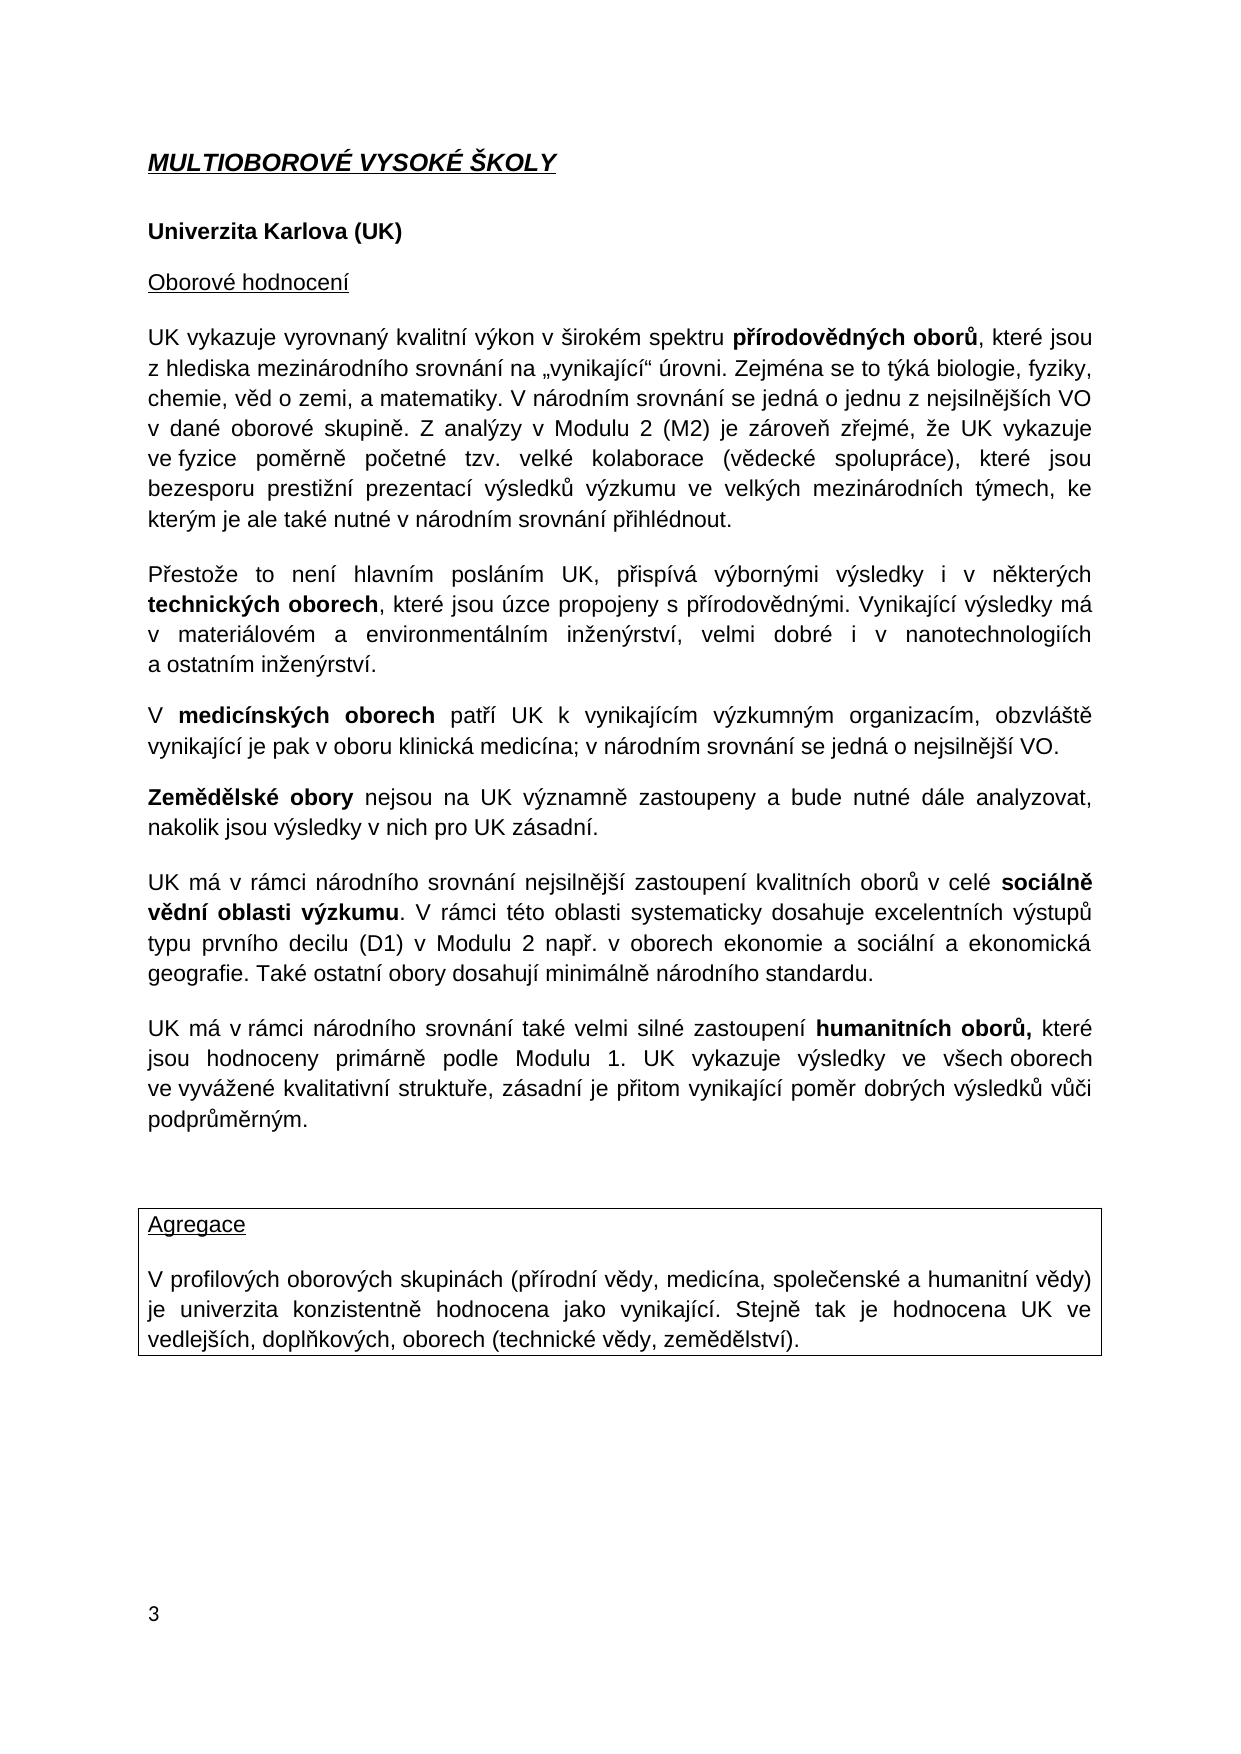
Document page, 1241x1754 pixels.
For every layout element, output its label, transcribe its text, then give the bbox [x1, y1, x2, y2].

text Univerzita Karlova (UK) [148, 218, 1093, 244]
text Přestože to není hlavním posláním UK, přispívá výbornými výsledky i v některých technických oborech, které jsou úzce propojeny s přírodovědnými. Vynikající výsledky má v materiálovém a environmentálním inženýrství, velmi dobré i v nanotechnologiích a ostatním inženýrství. [148, 561, 1093, 678]
text Oborové hodnocení [148, 269, 1093, 296]
text Zemědělské obory nejsou na UK významně zastoupeny a bude nutné dále analyzovat, nakolik jsou výsledky v nich pro UK zásadní. [148, 784, 1093, 840]
text V profilových oborových skupinách (přírodní vědy, medicína, společenské a humanitní vědy) je univerzita konzistentně hodnocena jako vynikající. Stejně tak je hodnocena UK ve vedlejších, doplňkových, oborech (technické vědy, zemědělství). [139, 1263, 1101, 1355]
text UK má v rámci národního srovnání také velmi silné zastoupení humanitních oborů, které jsou hodnoceny primárně podle Modulu 1. UK vykazuje výsledky ve všech oborech ve vyvážené kvalitativní struktuře, zásadní je přitom vynikající poměr dobrých výsledků vůči podprůměrným. [148, 1015, 1093, 1132]
text Agregace [139, 1209, 1101, 1237]
text UK má v rámci národního srovnání nejsilnější zastoupení kvalitních oborů v celé sociálně vědní oblasti výzkumu. V rámci této oblasti systematicky dosahuje excelentních výstupů typu prvního decilu (D1) v Modulu 2 např. v oborech ekonomie a sociální a ekonomická geografie. Také ostatní obory dosahují minimálně národního standardu. [148, 869, 1093, 986]
text UK vykazuje vyrovnaný kvalitní výkon v širokém spektru přírodovědných oborů, které jsou z hlediska mezinárodního srovnání na „vynikající“ úrovni. Zejména se to týká biologie, fyziky, chemie, věd o zemi, a matematiky. V národním srovnání se jedná o jednu z nejsilnějších VO v dané oborové skupině. Z analýzy v Modulu 2 (M2) je zároveň zřejmé, že UK vykazuje ve fyzice poměrně početné tzv. velké kolaborace (vědecké spolupráce), které jsou bezesporu prestižní prezentací výsledků výzkumu ve velkých mezinárodních týmech, ke kterým je ale také nutné v národním srovnání přihlédnout. [148, 324, 1093, 532]
text V medicínských oborech patří UK k vynikajícím výzkumným organizacím, obzvláště vynikající je pak v oboru klinická medicína; v národním srovnání se jedná o nejsilnější VO. [148, 702, 1093, 759]
text MULTIOBOROVÉ VYSOKÉ ŠKOLY [148, 148, 1093, 176]
